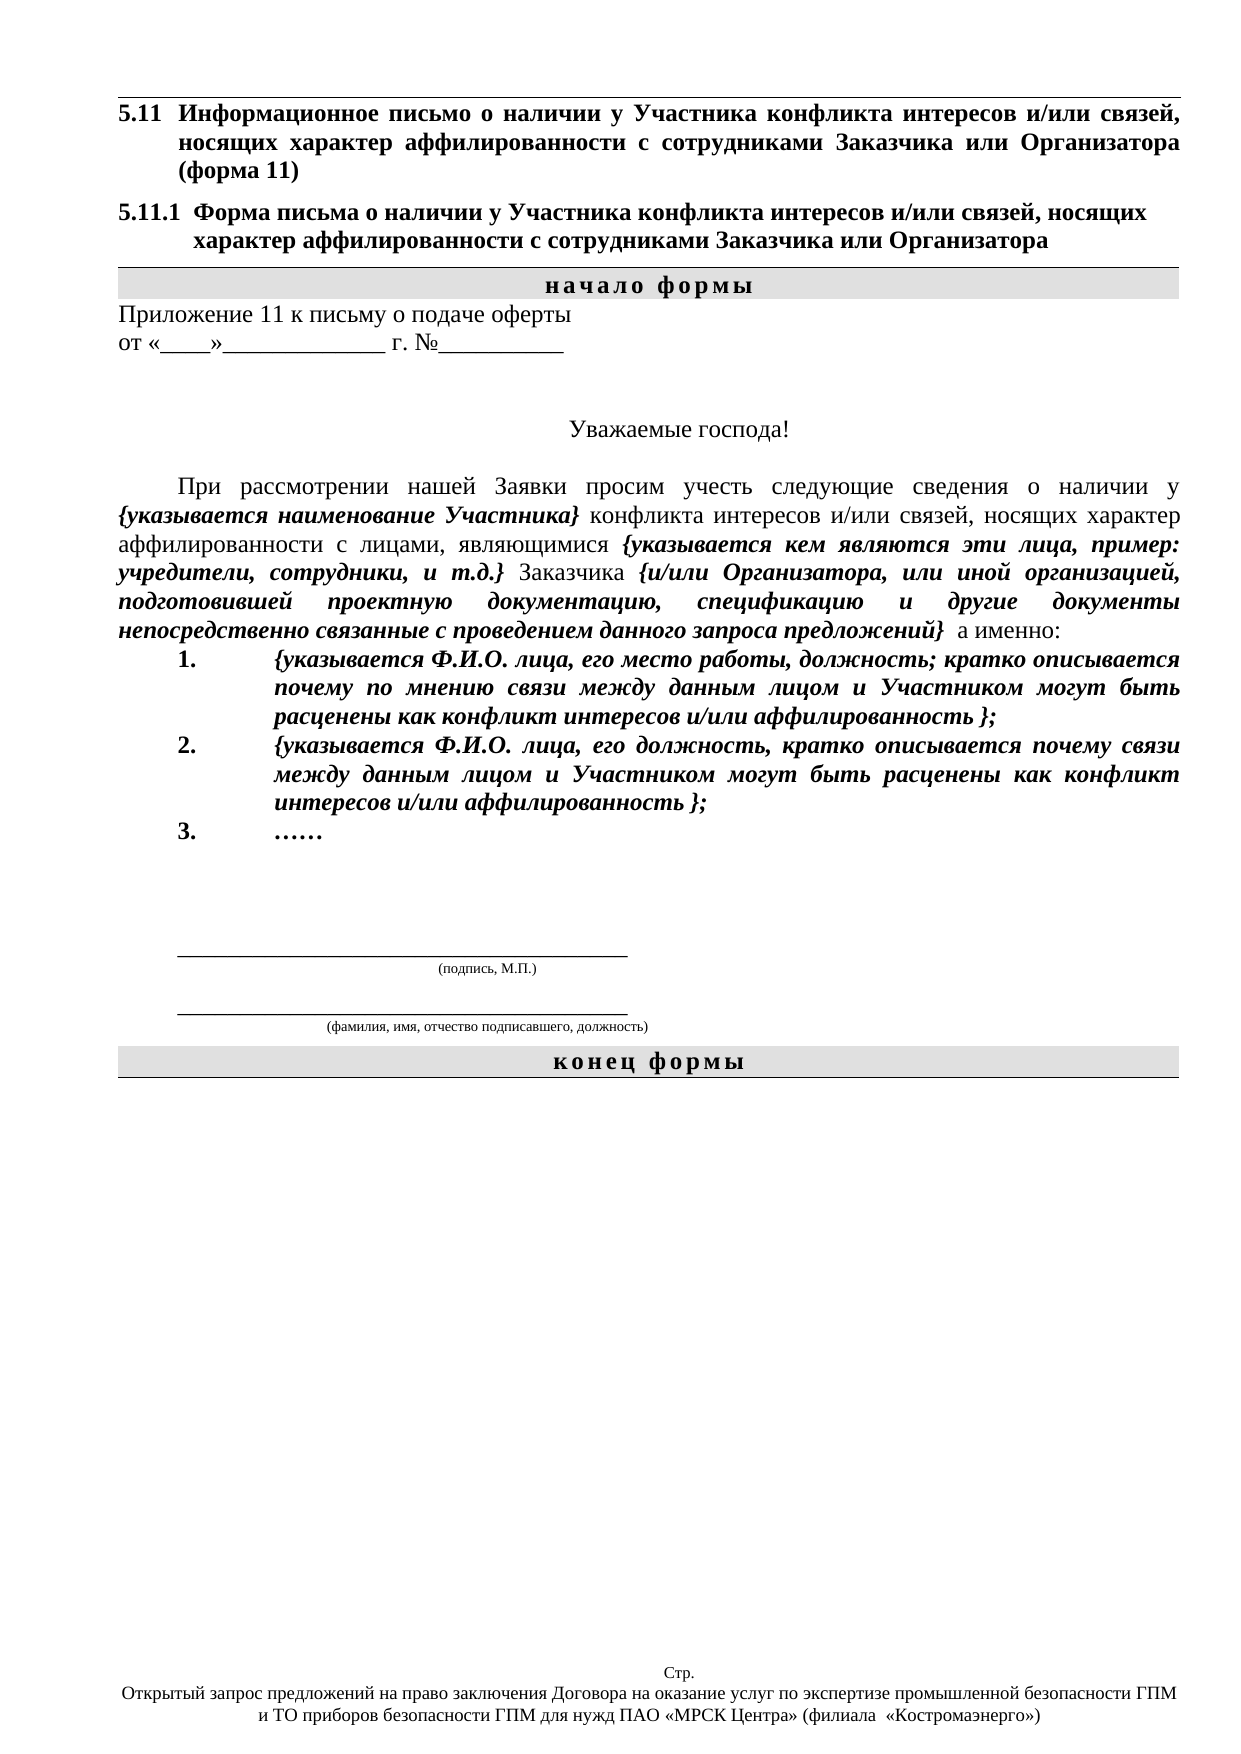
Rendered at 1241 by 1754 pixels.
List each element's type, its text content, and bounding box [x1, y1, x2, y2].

text Приложение 11 к письму о подаче оферты от «____»_____________ г. №__________ [118, 299, 1181, 356]
list …… [177, 816, 1181, 845]
text (подпись, М.П.) [118, 960, 797, 989]
subtitle Форма письма о наличии у Участника конфликта интересов и/или связей, носящих характер аффилированности с сотрудниками Заказчика или Организатора [118, 197, 1181, 254]
text При рассмотрении нашей Заявки просим учесть следующие сведения о наличии у {указывается наименование Участника} конфликта интересов и/или связей, носящих характер аффилированности с лицами, являющимися {указывается кем являются эти лица, пример: учредители, сотрудники, и т.д.} Заказчика {и/или Организатора, или иной организацией, подготовившей проектную документацию, спецификацию и другие документы непосредственно связанные с проведением данного запроса предложений} а именно: [118, 471, 1181, 644]
list {указывается Ф.И.О. лица, его должность, кратко описывается почему связи между данным лицом и Участником могут быть расценены как конфликт интересов и/или аффилированность }; [177, 730, 1181, 816]
list {указывается Ф.И.О. лица, его место работы, должность; кратко описывается почему по мнению связи между данным лицом и Участником могут быть расценены как конфликт интересов и/или аффилированность }; [177, 644, 1181, 730]
text Уважаемые господа! [118, 414, 1181, 442]
text начало формы [118, 268, 1179, 299]
text конец формы [118, 1046, 1179, 1077]
text ____________________________________ [118, 931, 1181, 960]
text (фамилия, имя, отчество подписавшего, должность) [118, 1017, 797, 1046]
subtitle Информационное письмо о наличии у Участника конфликта интересов и/или связей, носящих характер аффилированности с сотрудниками Заказчика или Организатора (форма 11) [118, 98, 1181, 184]
text ____________________________________ [118, 989, 1181, 1017]
